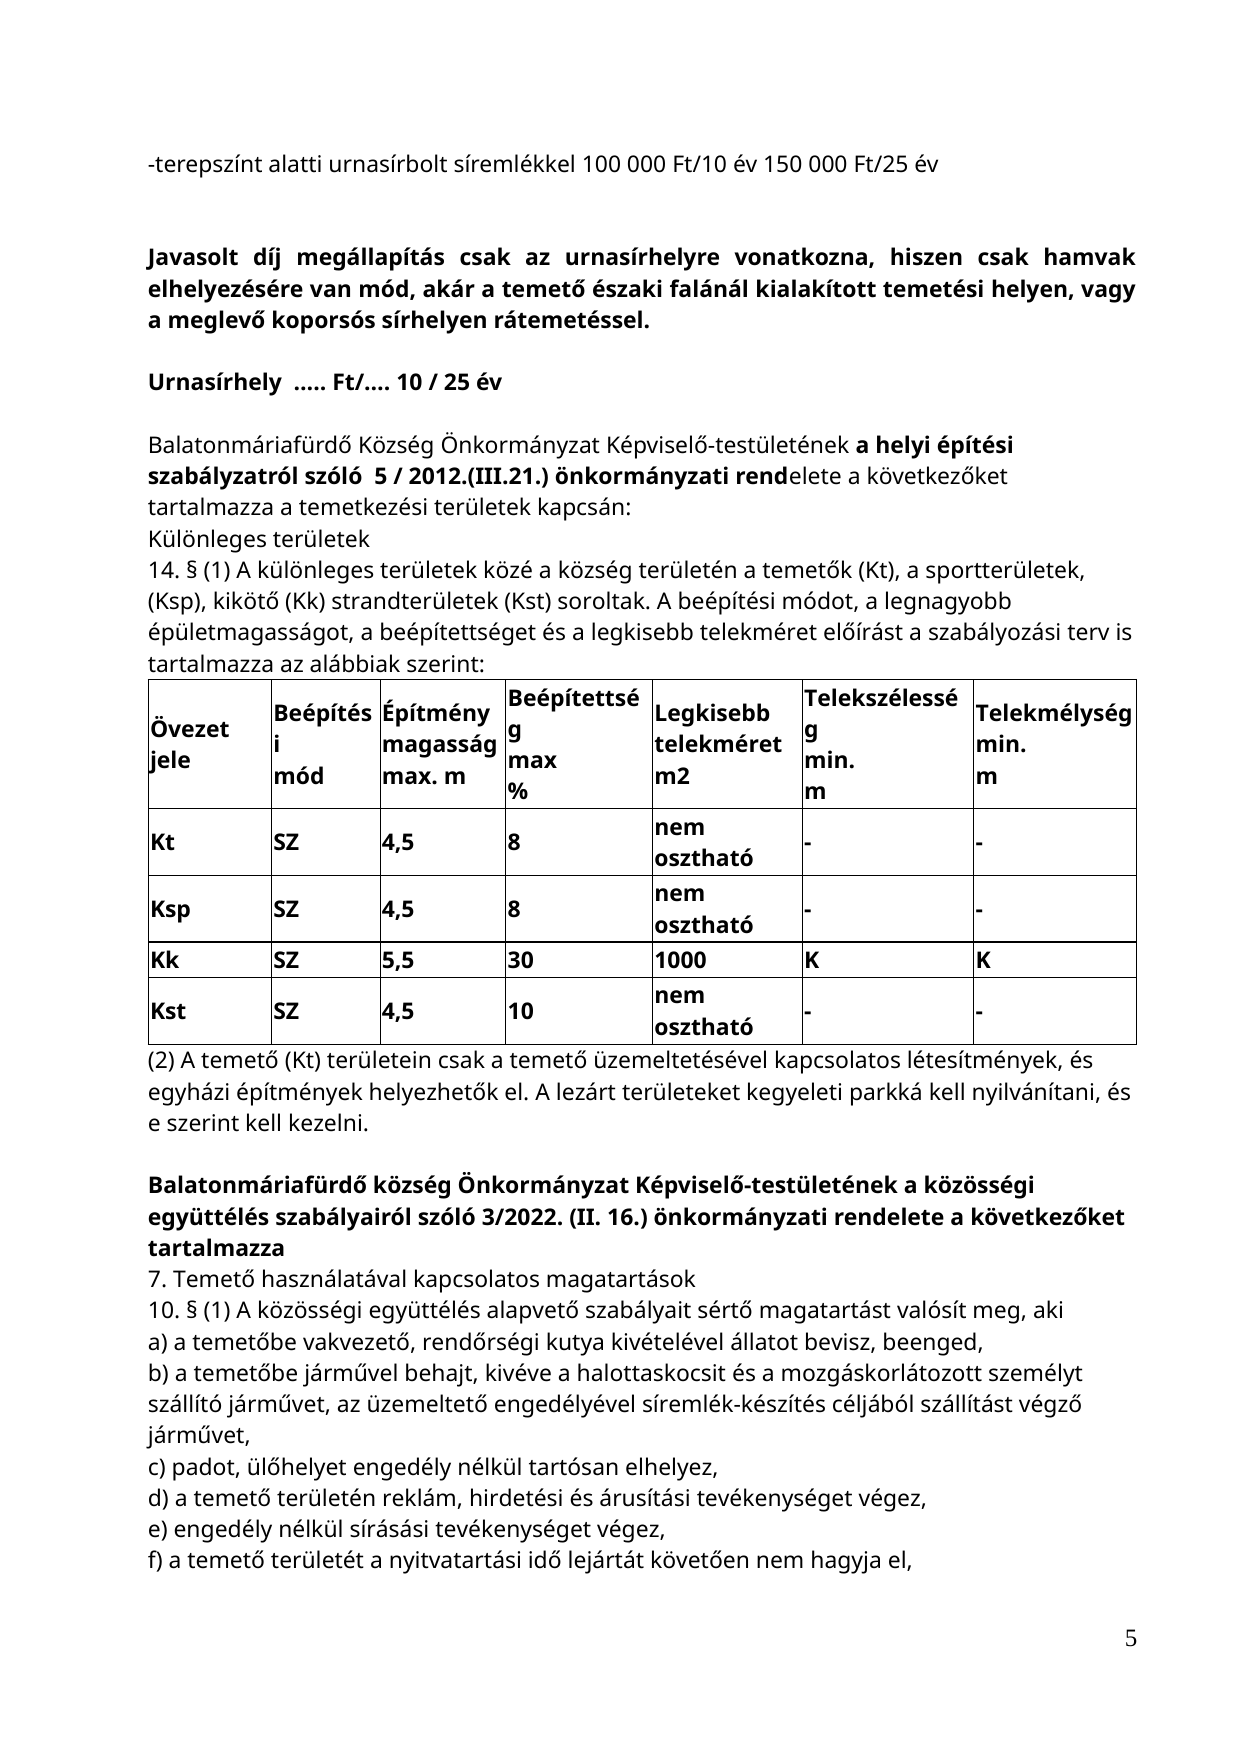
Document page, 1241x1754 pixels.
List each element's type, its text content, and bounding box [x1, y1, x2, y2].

table_cell - [803, 876, 973, 941]
table_cell K [974, 943, 1136, 977]
text c) padot, ülőhelyet engedély nélkül tartósan elhelyez, [148, 1451, 1137, 1482]
text (2) A temető (Kt) területein csak a temető üzemeltetésével kapcsolatos létesítmények, és egyházi építmények helyezhetők el. A lezárt területeket kegyeleti parkká kell nyilvánítani, és e szerint kell kezelni. [148, 1045, 1137, 1138]
table_cell K [803, 943, 973, 977]
table_cell 4,5 [381, 809, 505, 875]
table_cell - [974, 809, 1136, 875]
text b) a temetőbe járművel behajt, kivéve a halottaskocsit és a mozgáskorlátozott személyt szállító járművet, az üzemeltető engedélyével síremlék-készítés céljából szállítást végző járművet, [148, 1357, 1137, 1451]
table_cell 8 [506, 809, 652, 875]
table_cell SZ [272, 978, 380, 1043]
text d) a temető területén reklám, hirdetési és árusítási tevékenységet végez, [148, 1482, 1137, 1513]
table_cell SZ [272, 943, 380, 977]
table_cell 1000 [653, 943, 802, 977]
text Különleges területek [148, 523, 1137, 554]
table_cell nem osztható [653, 809, 802, 875]
table_header Építmény magasság max. m [381, 680, 505, 808]
table_cell SZ [272, 876, 380, 941]
table_header Telekszélesség min. m [803, 680, 973, 808]
table_cell 30 [506, 943, 652, 977]
table_cell - [974, 876, 1136, 941]
table_cell 4,5 [381, 876, 505, 941]
table_cell 5,5 [381, 943, 505, 977]
table_header Beépítettség max % [506, 680, 652, 808]
table_cell - [803, 978, 973, 1043]
text Urnasírhely ….. Ft/…. 10 / 25 év [148, 366, 1137, 398]
table_header Beépítési mód [272, 680, 380, 808]
text e) engedély nélkül sírásási tevékenységet végez, [148, 1513, 1137, 1544]
table_cell 10 [506, 978, 652, 1043]
subtitle Balatonmáriafürdő község Önkormányzat Képviselő-testületének a közösségi együttélés szabályairól szóló 3/2022. (II. 16.) önkormányzati rendelete a következőket tartalmazza [148, 1169, 1137, 1263]
text a) a temetőbe vakvezető, rendőrségi kutya kivételével állatot bevisz, beenged, [148, 1326, 1137, 1357]
table_header Legkisebb telekméret m2 [653, 680, 802, 808]
text f) a temető területét a nyitvatartási idő lejártát követően nem hagyja el, [148, 1544, 1137, 1576]
table_cell Kk [149, 943, 271, 977]
table_header Övezet jele [149, 680, 271, 808]
table_header Telekmélység min. m [974, 680, 1136, 808]
table_cell - [803, 809, 973, 875]
text Javasolt díj megállapítás csak az urnasírhelyre vonatkozna, hiszen csak hamvak elhelyezésére van mód, akár a temető északi falánál kialakított temetési helyen, vagy a meglevő koporsós sírhelyen rátemetéssel. [148, 241, 1137, 335]
table_cell 4,5 [381, 978, 505, 1043]
table_cell Ksp [149, 876, 271, 941]
subtitle Balatonmáriafürdő Község Önkormányzat Képviselő-testületének a helyi építési szabályzatról szóló 5 / 2012.(III.21.) önkormányzati rendelete a következőket tartalmazza a temetkezési területek kapcsán: [148, 429, 1137, 523]
table_cell Kt [149, 809, 271, 875]
table_cell - [974, 978, 1136, 1043]
text 7. Temető használatával kapcsolatos magatartások [148, 1263, 1137, 1294]
text 10. § (1) A közösségi együttélés alapvető szabályait sértő magatartást valósít meg, aki [148, 1294, 1137, 1326]
table_cell Kst [149, 978, 271, 1043]
table_cell 8 [506, 876, 652, 941]
text -terepszínt alatti urnasírbolt síremlékkel 100 000 Ft/10 év 150 000 Ft/25 év [148, 148, 1137, 179]
table_cell SZ [272, 809, 380, 875]
text 14. § (1) A különleges területek közé a község területén a temetők (Kt), a sportterületek, (Ksp), kikötő (Kk) strandterületek (Kst) soroltak. A beépítési módot, a legnagyobb épületmagasságot, a beépítettséget és a legkisebb telekméret előírást a szabályozási terv is tartalmazza az alábbiak szerint: [148, 554, 1137, 679]
table_cell nem osztható [653, 978, 802, 1043]
table_cell nem osztható [653, 876, 802, 941]
